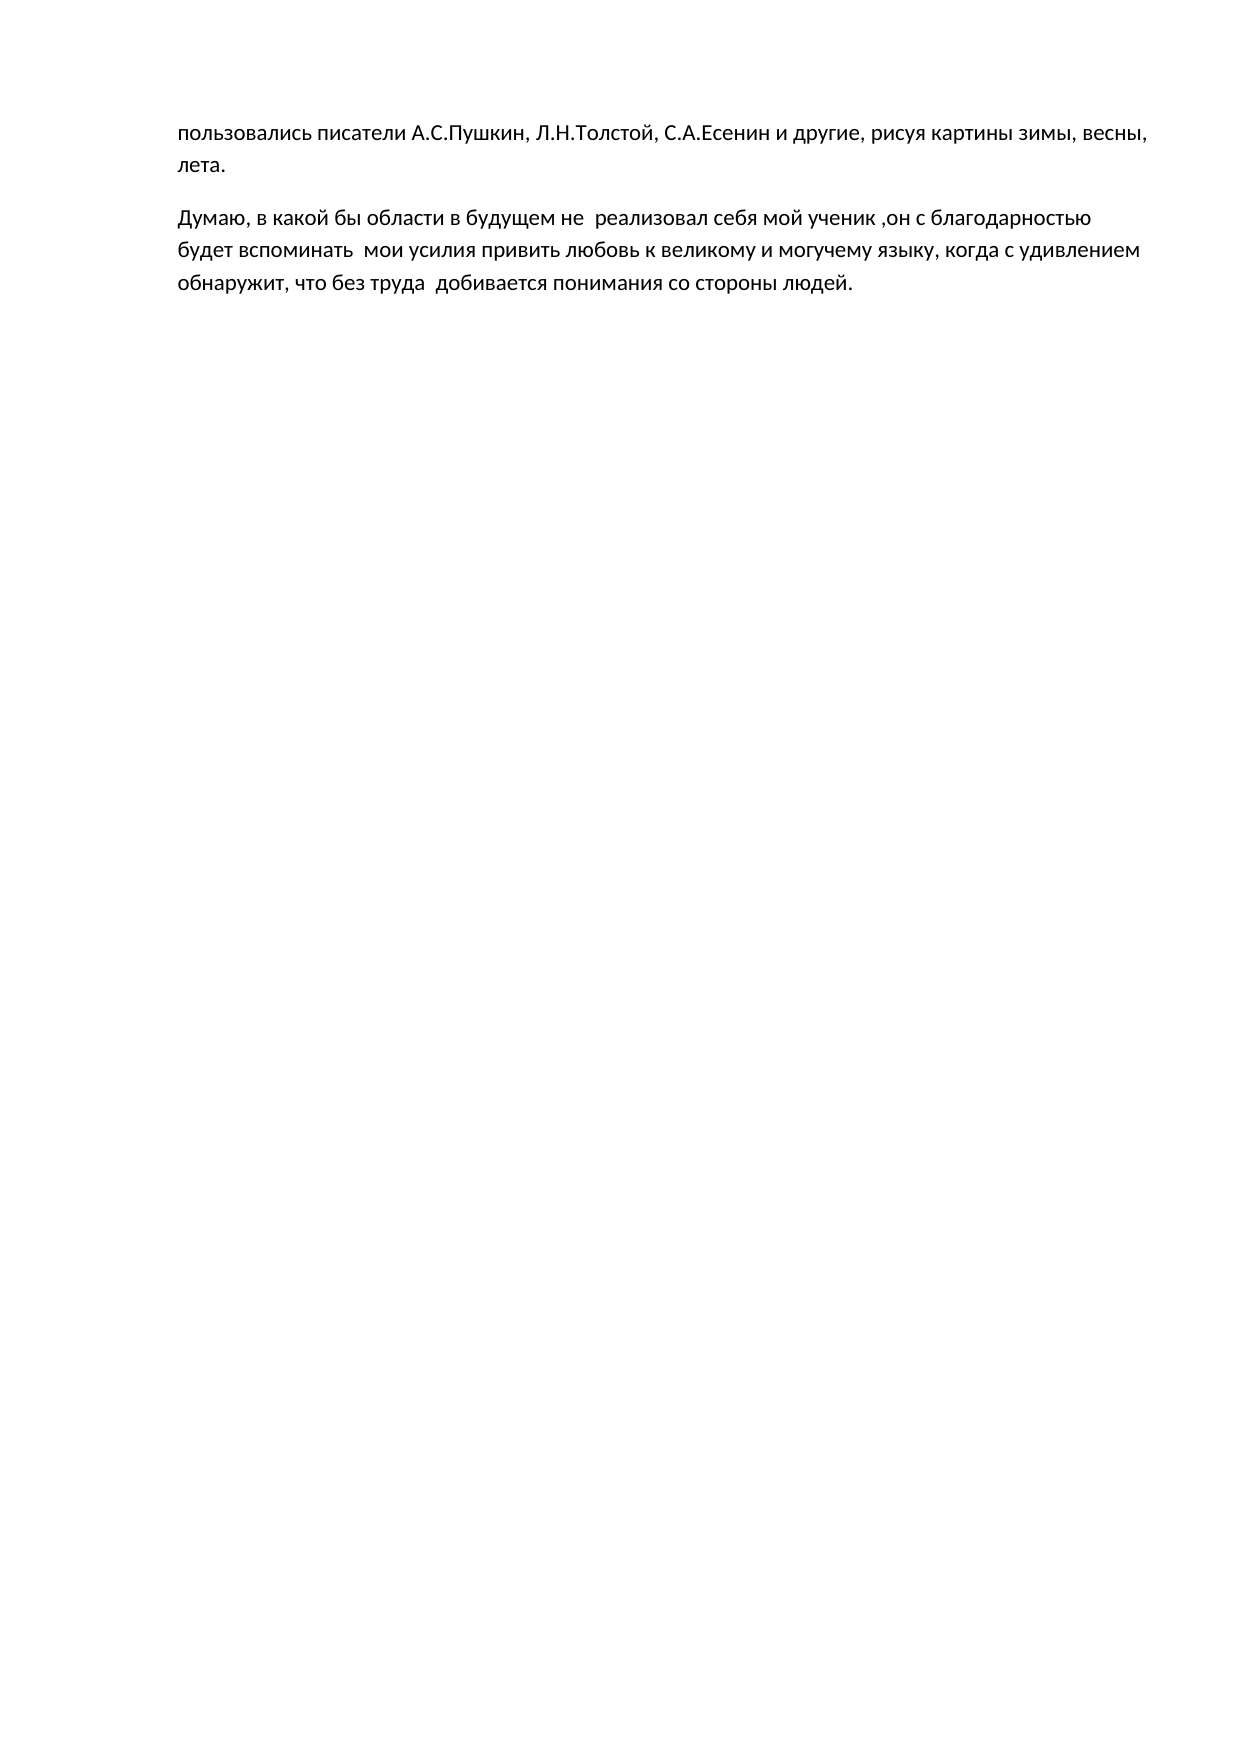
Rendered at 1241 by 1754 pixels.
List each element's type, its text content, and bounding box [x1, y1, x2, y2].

text Думаю, в какой бы области в будущем не реализовал себя мой ученик ,он с благодарностью будет вспоминать мои усилия привить любовь к великому и могучему языку, когда с удивлением обнаружит, что без труда добивается понимания со стороны людей. [177, 203, 1152, 296]
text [177, 118, 1152, 178]
